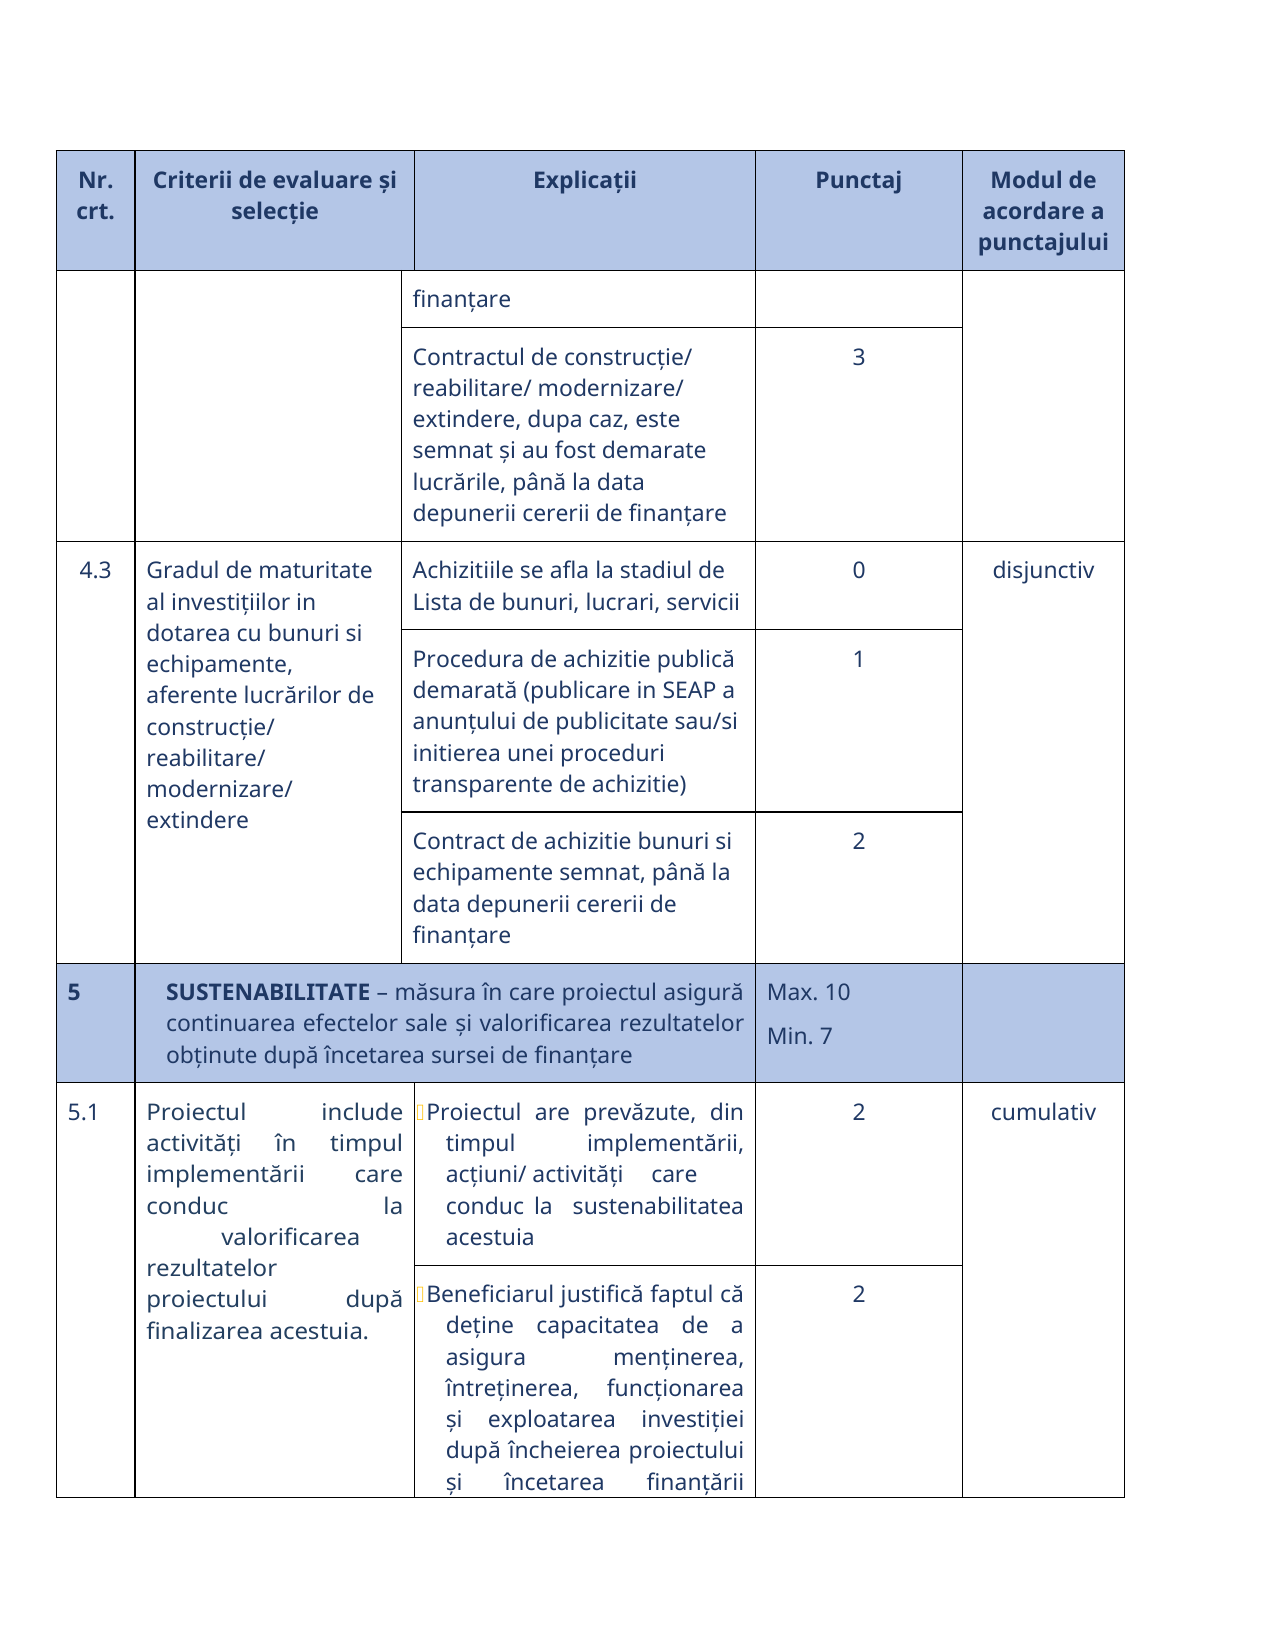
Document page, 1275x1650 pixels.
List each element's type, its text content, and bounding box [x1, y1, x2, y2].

table_cell Max. 10 Min. 7 [756, 964, 962, 1082]
table_header Explicații [415, 151, 755, 270]
table_cell 2 [756, 1083, 962, 1264]
table_cell [963, 964, 1124, 1082]
table_cell 2 [756, 1266, 962, 1497]
table_cell Proiectul are prevăzute, din timpul implementării, acţiuni/ activităţi care conduc la sustenabilitatea acestuia [415, 1083, 755, 1264]
table_cell 1 [756, 630, 962, 811]
table_cell Proiectul include activități în timpul implementării care conduc la valorificarea rezultatelor proiectului după finalizarea acestuia. [136, 1083, 414, 1497]
table_cell 5 [57, 964, 134, 1082]
table_header Criterii de evaluare și selecție [136, 151, 414, 270]
table_header Nr. crt. [57, 151, 134, 270]
table_cell 2 [756, 813, 962, 962]
table_cell Procedura de achizitie publică demarată (publicare in SEAP a anunțului de publicitate sau/si initierea unei proceduri transparente de achizitie) [402, 630, 755, 811]
table_cell 4.3 [57, 542, 134, 962]
table_cell 3 [756, 328, 962, 541]
table_cell Contract de achizitie bunuri si echipamente semnat, până la data depunerii cererii de finanțare [402, 813, 755, 962]
table_header Modul de acordare a punctajului [963, 151, 1124, 270]
table_cell disjunctiv [963, 542, 1124, 962]
table_header Punctaj [756, 151, 962, 270]
table_cell cumulativ [963, 1083, 1124, 1497]
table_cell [402, 271, 755, 327]
table_cell SUSTENABILITATE – măsura în care proiectul asigură continuarea efectelor sale şi valorificarea rezultatelor obținute după încetarea sursei de finanțare [136, 964, 755, 1082]
table_cell Contractul de construcție/ reabilitare/ modernizare/ extindere, dupa caz, este semnat și au fost demarate lucrările, până la data depunerii cererii de finanțare [402, 328, 755, 541]
table_cell 5.1 [57, 1083, 134, 1497]
table_cell 0 [756, 542, 962, 629]
table_cell 2 [756, 271, 962, 327]
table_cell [415, 1266, 755, 1497]
table_cell Gradul de maturitate al investițiilor in dotarea cu bunuri si echipamente, aferente lucrărilor de construcție/ reabilitare/ modernizare/ extindere [136, 542, 401, 962]
table_cell Achizitiile se afla la stadiul de Lista de bunuri, lucrari, servicii [402, 542, 755, 629]
